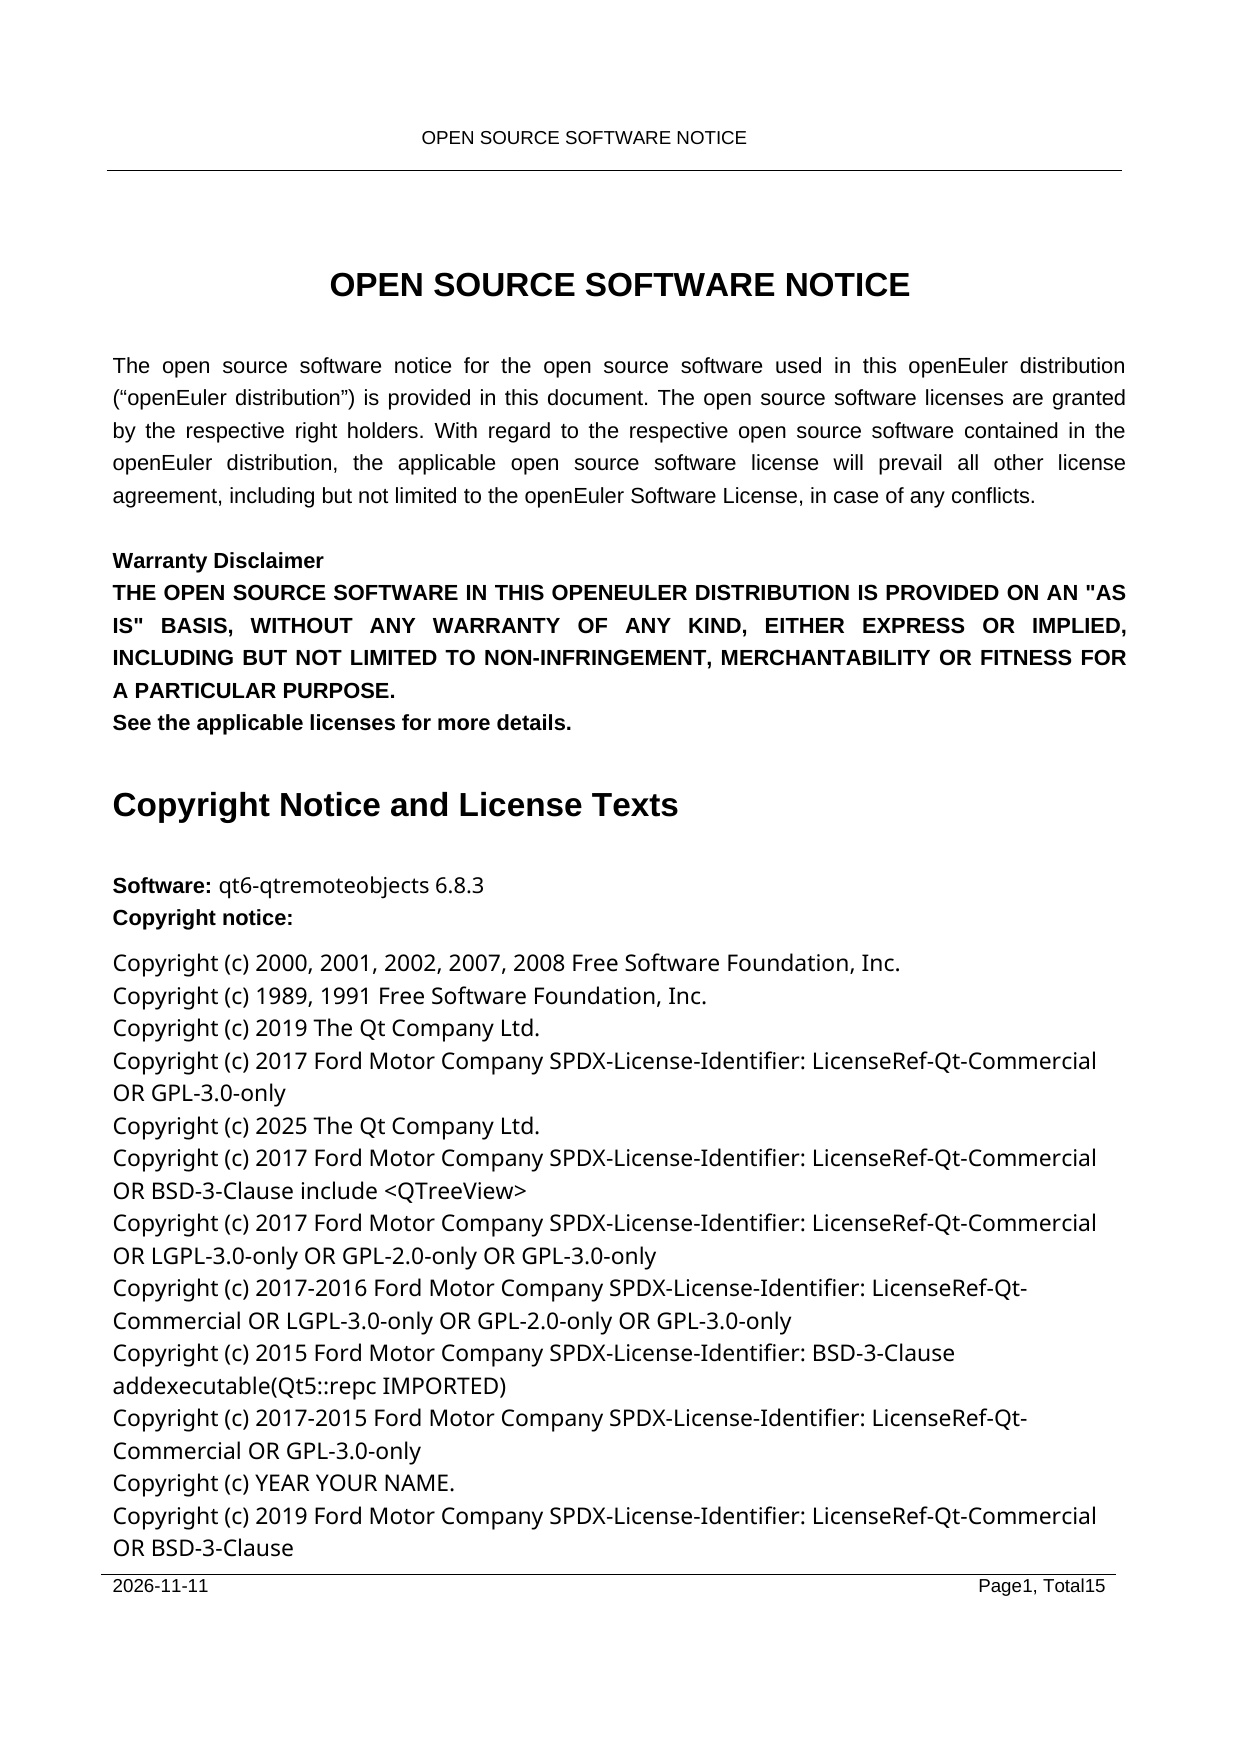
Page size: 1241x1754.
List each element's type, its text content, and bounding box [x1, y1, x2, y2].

text OPEN SOURCE SOFTWARE NOTICE [112, 251, 1128, 316]
text Warranty Disclaimer [112, 544, 1128, 576]
title Software: qt6-qtremoteobjects 6.8.3 [112, 869, 1128, 901]
text Copyright Notice and License Texts [112, 771, 1128, 836]
text Copyright notice: [112, 901, 1128, 934]
text THE OPEN SOURCE SOFTWARE IN THIS OPENEULER DISTRIBUTION IS PROVIDED ON AN "AS IS" BASIS, WITHOUT ANY WARRANTY OF ANY KIND, EITHER EXPRESS OR IMPLIED, INCLUDING BUT NOT LIMITED TO NON-INFRINGEMENT, MERCHANTABILITY OR FITNESS FOR A PARTICULAR PURPOSE. See the applicable licenses for more details. [112, 576, 1128, 739]
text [112, 947, 1128, 1564]
text The open source software notice for the open source software used in this openEuler distribution (“openEuler distribution”) is provided in this document. The open source software licenses are granted by the respective right holders. With regard to the respective open source software contained in the openEuler distribution, the applicable open source software license will prevail all other license agreement, including but not limited to the openEuler Software License, in case of any conflicts. [112, 349, 1128, 511]
